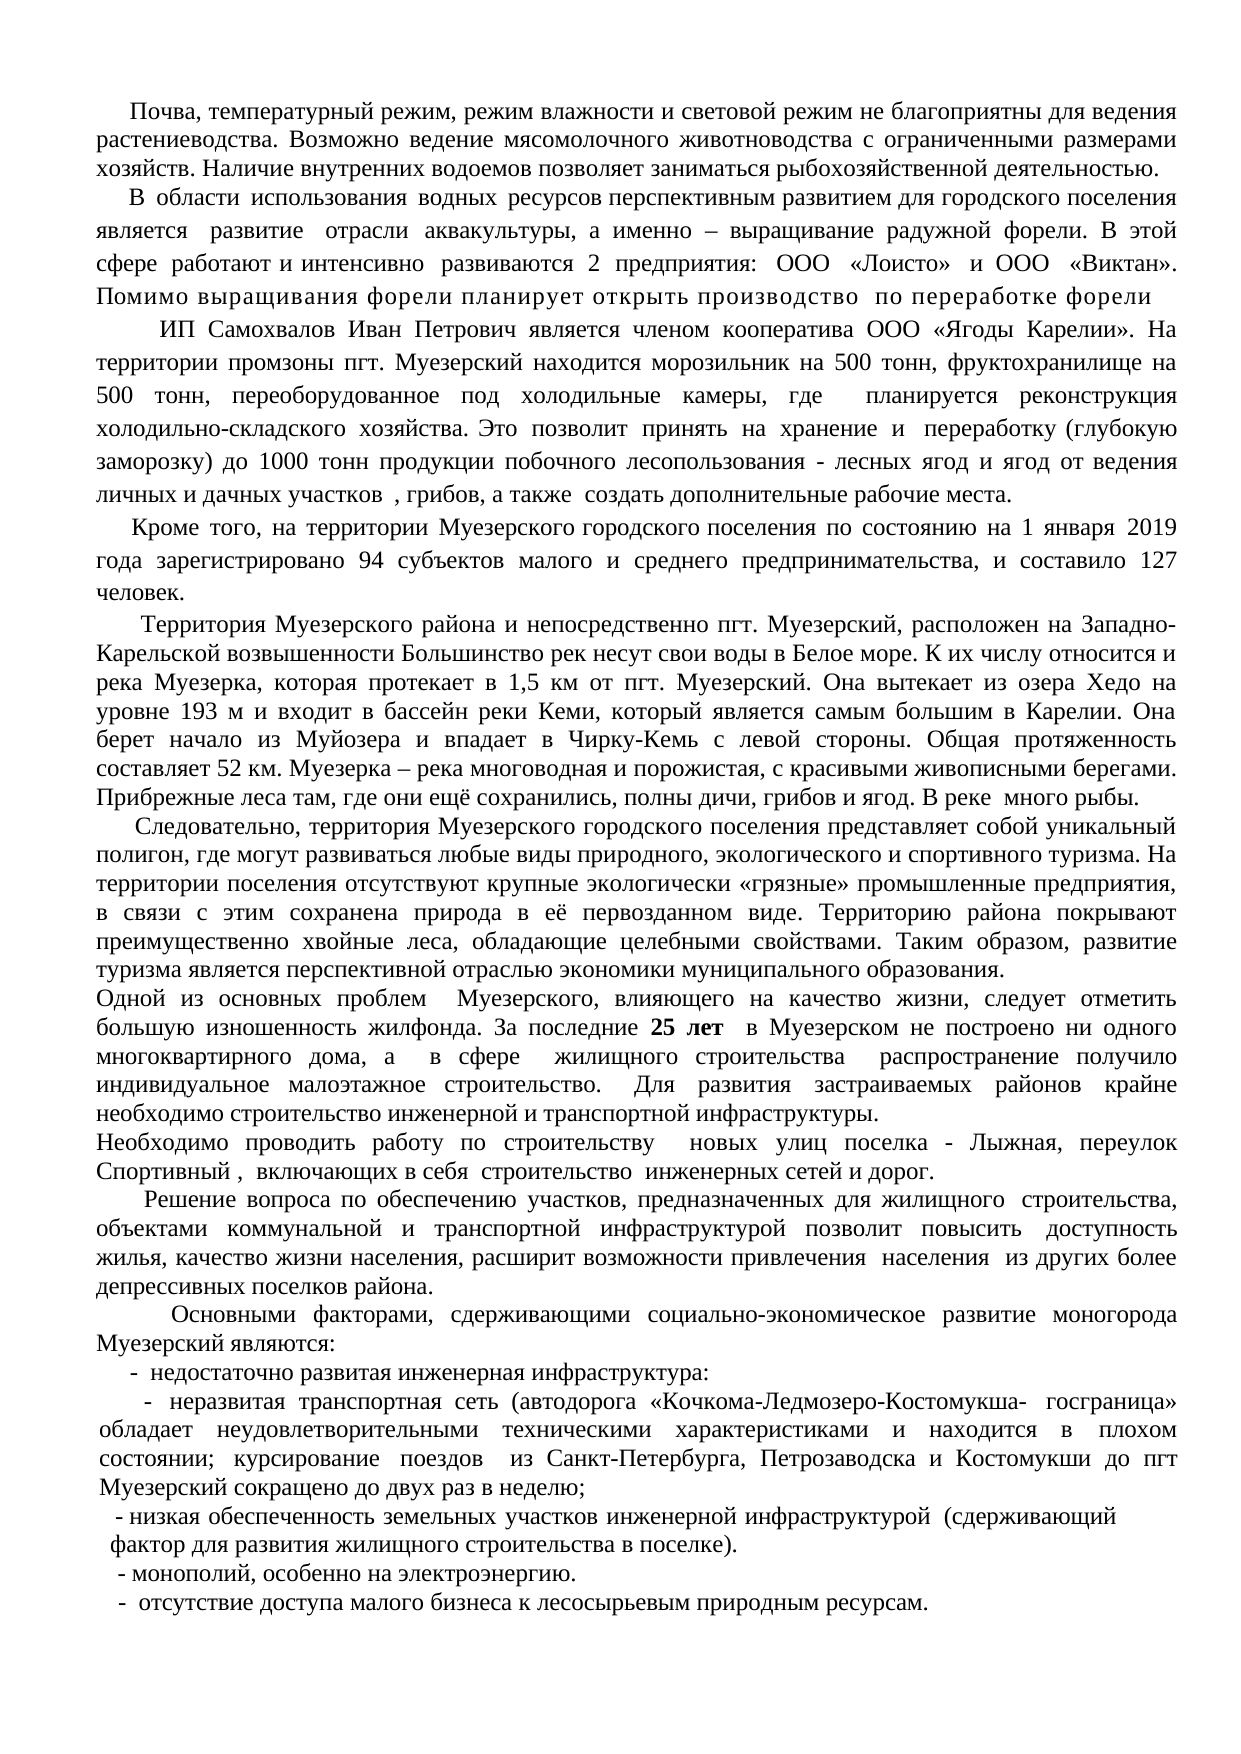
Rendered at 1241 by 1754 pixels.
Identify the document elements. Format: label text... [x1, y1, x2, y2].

text - монополий, особенно на электроэнергию. [96, 1558, 1178, 1587]
text Одной из основных проблем Муезерского, влияющего на качество жизни, следует отметить большую изношенность жилфонда. За последние 25 лет в Муезерском не построено ни одного многоквартирного дома, а в сфере жилищного строительства распространение получило индивидуальное малоэтажное строительство. Для развития застраиваемых районов крайне необходимо строительство инженерной и транспортной инфраструктуры. [96, 983, 1178, 1127]
text - неразвитая транспортная сеть (автодорога «Кочкома-Ледмозеро-Костомукша- госграница» обладает неудовлетворительными техническими характеристиками и находится в плохом состоянии; курсирование поездов из Санкт-Петербурга, Петрозаводска и Костомукши до пгт Муезерский сокращено до двух раз в неделю; [99, 1386, 1178, 1501]
text Необходимо проводить работу по строительству новых улиц поселка - Лыжная, переулок Спортивный , включающих в себя строительство инженерных сетей и дорог. [96, 1127, 1178, 1184]
text - отсутствие доступа малого бизнеса к лесосырьевым природным ресурсам. [81, 1587, 1178, 1616]
text Почва, температурный режим, режим влажности и световой режим не благоприятны для ведения растениеводства. Возможно ведение мясомолочного животноводства с ограниченными размерами хозяйств. Наличие внутренних водоемов позволяет заниматься рыбохозяйственной деятельностью. [96, 96, 1178, 182]
text Территория Муезерского района и непосредственно пгт. Муезерский, расположен на Западно-Карельской возвышенности Большинство рек несут свои воды в Белое море. К их числу относится и река Муезерка, которая протекает в от пгт. Муезерский. Она вытекает из озера Хедо на уровне и входит в бассейн реки Кеми, который является самым большим в Карелии. Она берет начало из Муйозера и впадает в Чирку-Кемь с левой стороны. Общая протяженность составляет . Муезерка – река многоводная и порожистая, с красивыми живописными берегами. Прибрежные леса там, где они ещё сохранились, полны дичи, грибов и ягод. В реке много рыбы. [96, 609, 1178, 811]
text - низкая обеспеченность земельных участков инженерной инфраструктурой (сдерживающий [35, 1501, 1178, 1529]
text Следовательно, территория Муезерского городского поселения представляет собой уникальный полигон, где могут развиваться любые виды природного, экологического и спортивного туризма. На территории поселения отсутствуют крупные экологически «грязные» промышленные предприятия, в связи с этим сохранена природа в её первозданном виде. Территорию района покрывают преимущественно хвойные леса, обладающие целебными свойствами. Таким образом, развитие туризма является перспективной отраслью экономики муниципального образования. [96, 811, 1178, 983]
text Основными факторами, сдерживающими социально-экономическое развитие моногорода Муезерский являются: [96, 1299, 1178, 1357]
text Решение вопроса по обеспечению участков, предназначенных для жилищного строительства, объектами коммунальной и транспортной инфраструктурой позволит повысить доступность жилья, качество жизни населения, расширит возможности привлечения населения из других более депрессивных поселков района. [96, 1184, 1178, 1299]
text ИП Самохвалов Иван Петрович является членом кооператива ООО «Ягоды Карелии». На территории промзоны пгт. Муезерский находится морозильник на 500 тонн, фруктохранилище на 500 тонн, переоборудованное под холодильные камеры, где планируется реконструкция холодильно-складского хозяйства. Это позволит принять на хранение и переработку (глубокую заморозку) до 1000 тонн продукции побочного лесопользования - лесных ягод и ягод от ведения личных и дачных участков , грибов, а также создать дополнительные рабочие места. [96, 314, 1178, 508]
text В области использования водных ресурсов перспективным развитием для городского поселения является развитие отрасли аквакультуры, а именно – выращивание радужной форели. В этой сфере работают и интенсивно развиваются 2 предприятия: ООО «Лоисто» и ООО «Виктан». Помимо выращивания форели планирует открыть производство по переработке форели [96, 182, 1178, 310]
text - недостаточно развитая инженерная инфраструктура: [99, 1357, 1178, 1386]
text фактор для развития жилищного строительства в поселке). [35, 1529, 1178, 1558]
text Кроме того, на территории Муезерского городского поселения по состоянию на 1 января 2019 года зарегистрировано 94 субъектов малого и среднего предпринимательства, и составило 127 человек. [96, 512, 1178, 606]
